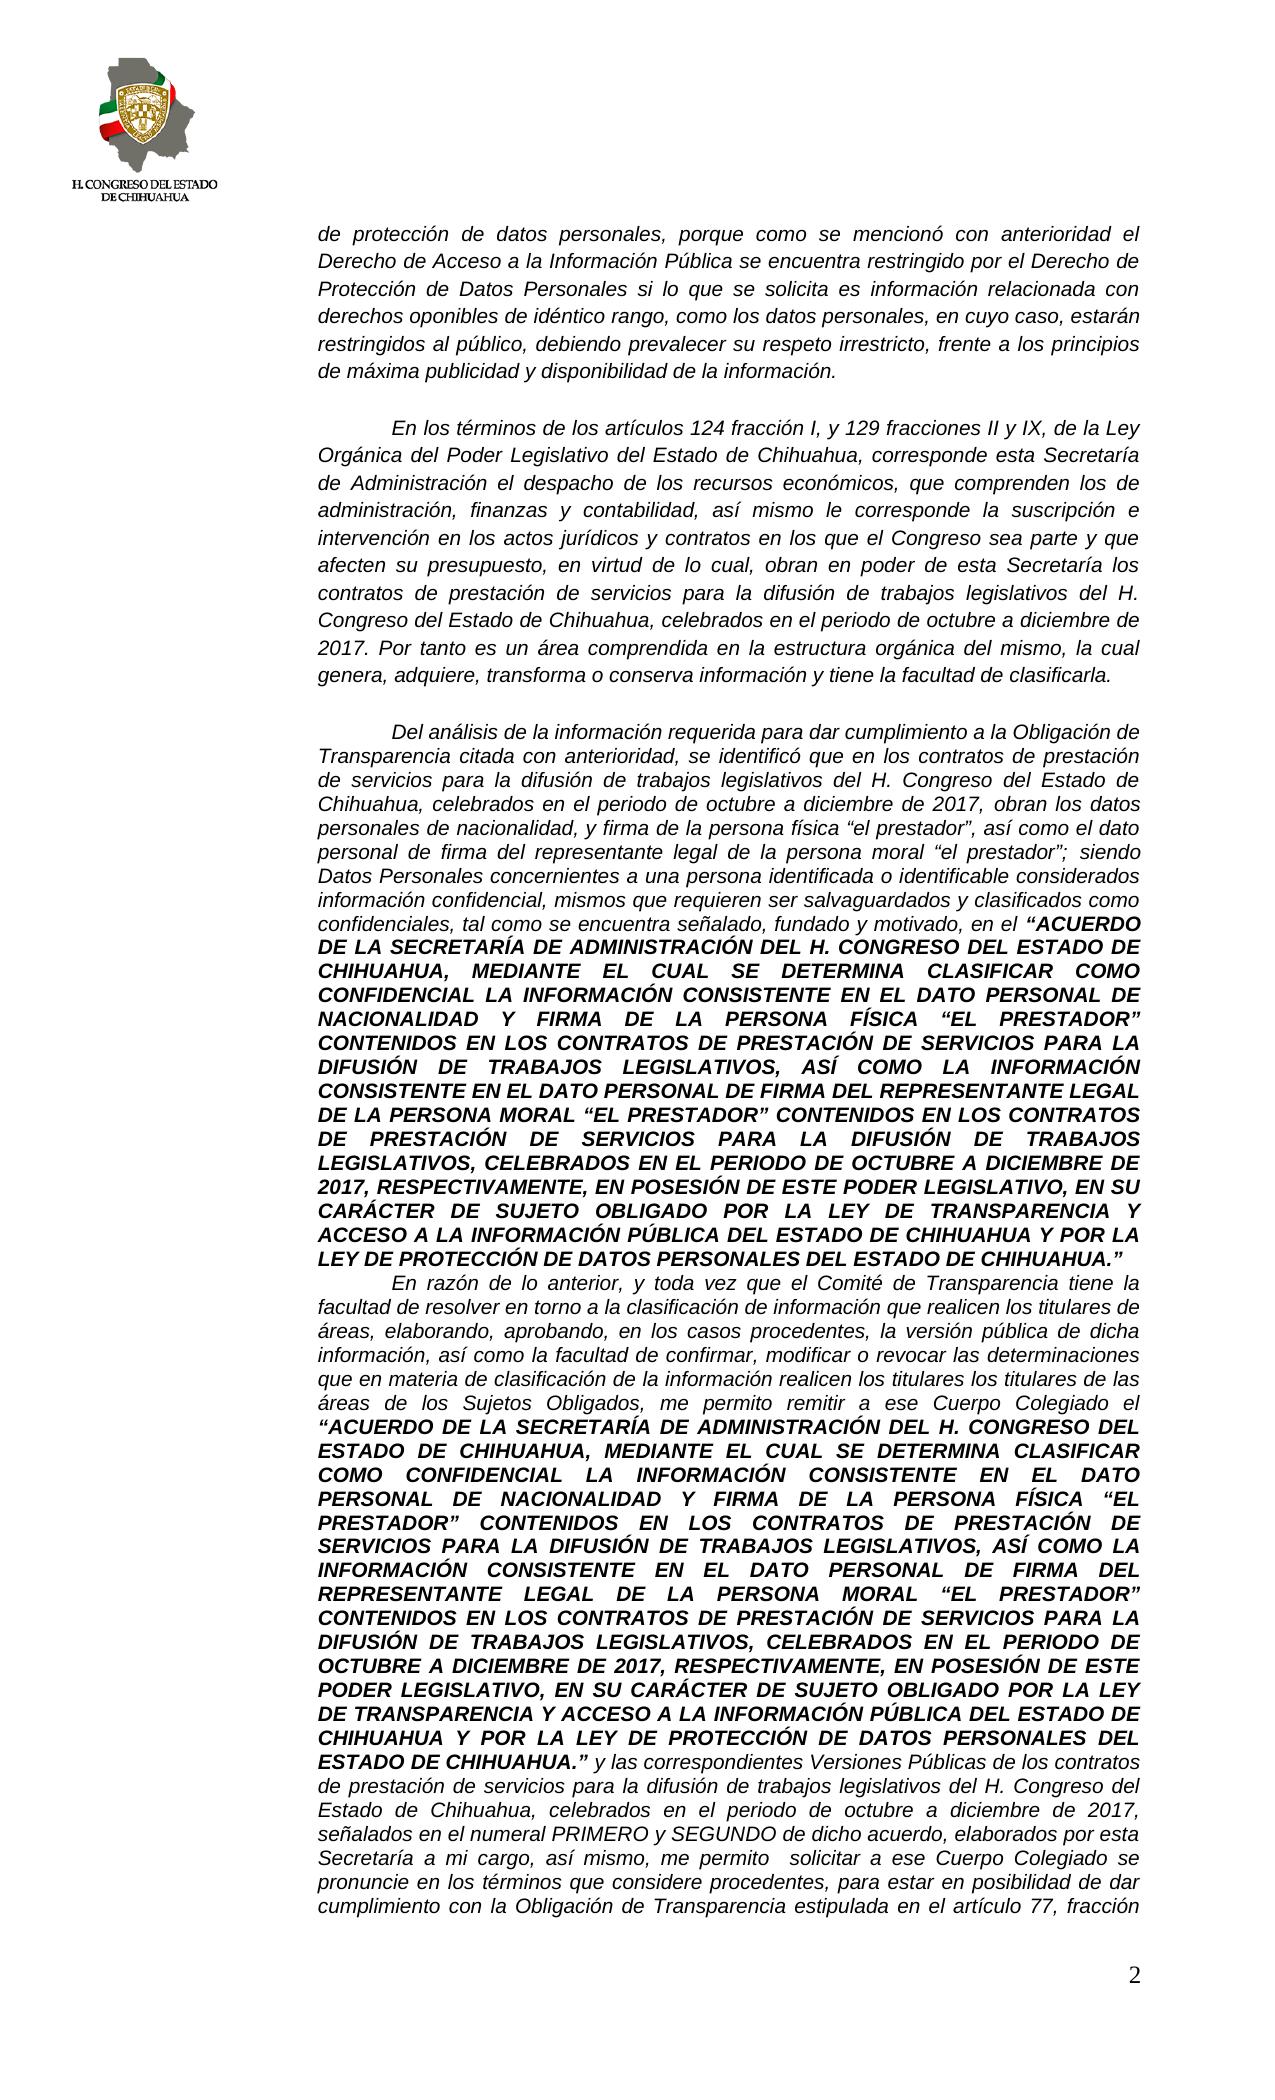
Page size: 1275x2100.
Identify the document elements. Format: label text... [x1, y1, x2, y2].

text En los términos de los artículos 124 fracción I, y 129 fracciones II y IX, de la Ley Orgánica del Poder Legislativo del Estado de Chihuahua, corresponde esta Secretaría de Administración el despacho de los recursos económicos, que comprenden los de administración, finanzas y contabilidad, así mismo le corresponde la suscripción e intervención en los actos jurídicos y contratos en los que el Congreso sea parte y que afecten su presupuesto, en virtud de lo cual, obran en poder de esta Secretaría los contratos de prestación de servicios para la difusión de trabajos legislativos del H. Congreso del Estado de Chihuahua, celebrados en el periodo de octubre a diciembre de 2017. Por tanto es un área comprendida en la estructura orgánica del mismo, la cual genera, adquiere, transforma o conserva información y tiene la facultad de clasificarla. [318, 416, 1141, 687]
text Del análisis de la información requerida para dar cumplimiento a la Obligación de Transparencia citada con anterioridad, se identificó que en los contratos de prestación de servicios para la difusión de trabajos legislativos del H. Congreso del Estado de Chihuahua, celebrados en el periodo de octubre a diciembre de 2017, obran los datos personales de nacionalidad, y firma de la persona física “el prestador”, así como el dato personal de firma del representante legal de la persona moral “el prestador”; siendo Datos Personales concernientes a una persona identificada o identificable considerados información confidencial, mismos que requieren ser salvaguardados y clasificados como confidenciales, tal como se encuentra señalado, fundado y motivado, en el “ACUERDO DE LA SECRETARÍA DE ADMINISTRACIÓN DEL H. CONGRESO DEL ESTADO DE CHIHUAHUA, MEDIANTE EL CUAL SE DETERMINA CLASIFICAR COMO CONFIDENCIAL LA INFORMACIÓN CONSISTENTE EN EL DATO PERSONAL DE NACIONALIDAD Y FIRMA DE LA PERSONA FÍSICA “EL PRESTADOR” CONTENIDOS EN LOS CONTRATOS DE PRESTACIÓN DE SERVICIOS PARA LA DIFUSIÓN DE TRABAJOS LEGISLATIVOS, ASÍ COMO LA INFORMACIÓN CONSISTENTE EN EL DATO PERSONAL DE FIRMA DEL REPRESENTANTE LEGAL DE LA PERSONA MORAL “EL PRESTADOR” CONTENIDOS EN LOS CONTRATOS DE PRESTACIÓN DE SERVICIOS PARA LA DIFUSIÓN DE TRABAJOS LEGISLATIVOS, CELEBRADOS EN EL PERIODO DE OCTUBRE A DICIEMBRE DE 2017, RESPECTIVAMENTE, EN POSESIÓN DE ESTE PODER LEGISLATIVO, EN SU CARÁCTER DE SUJETO OBLIGADO POR LA LEY DE TRANSPARENCIA Y ACCESO A LA INFORMACIÓN PÚBLICA DEL ESTADO DE CHIHUAHUA Y POR LA LEY DE PROTECCIÓN DE DATOS PERSONALES DEL ESTADO DE CHIHUAHUA.” [318, 720, 1141, 1271]
picture [68, 48, 222, 208]
